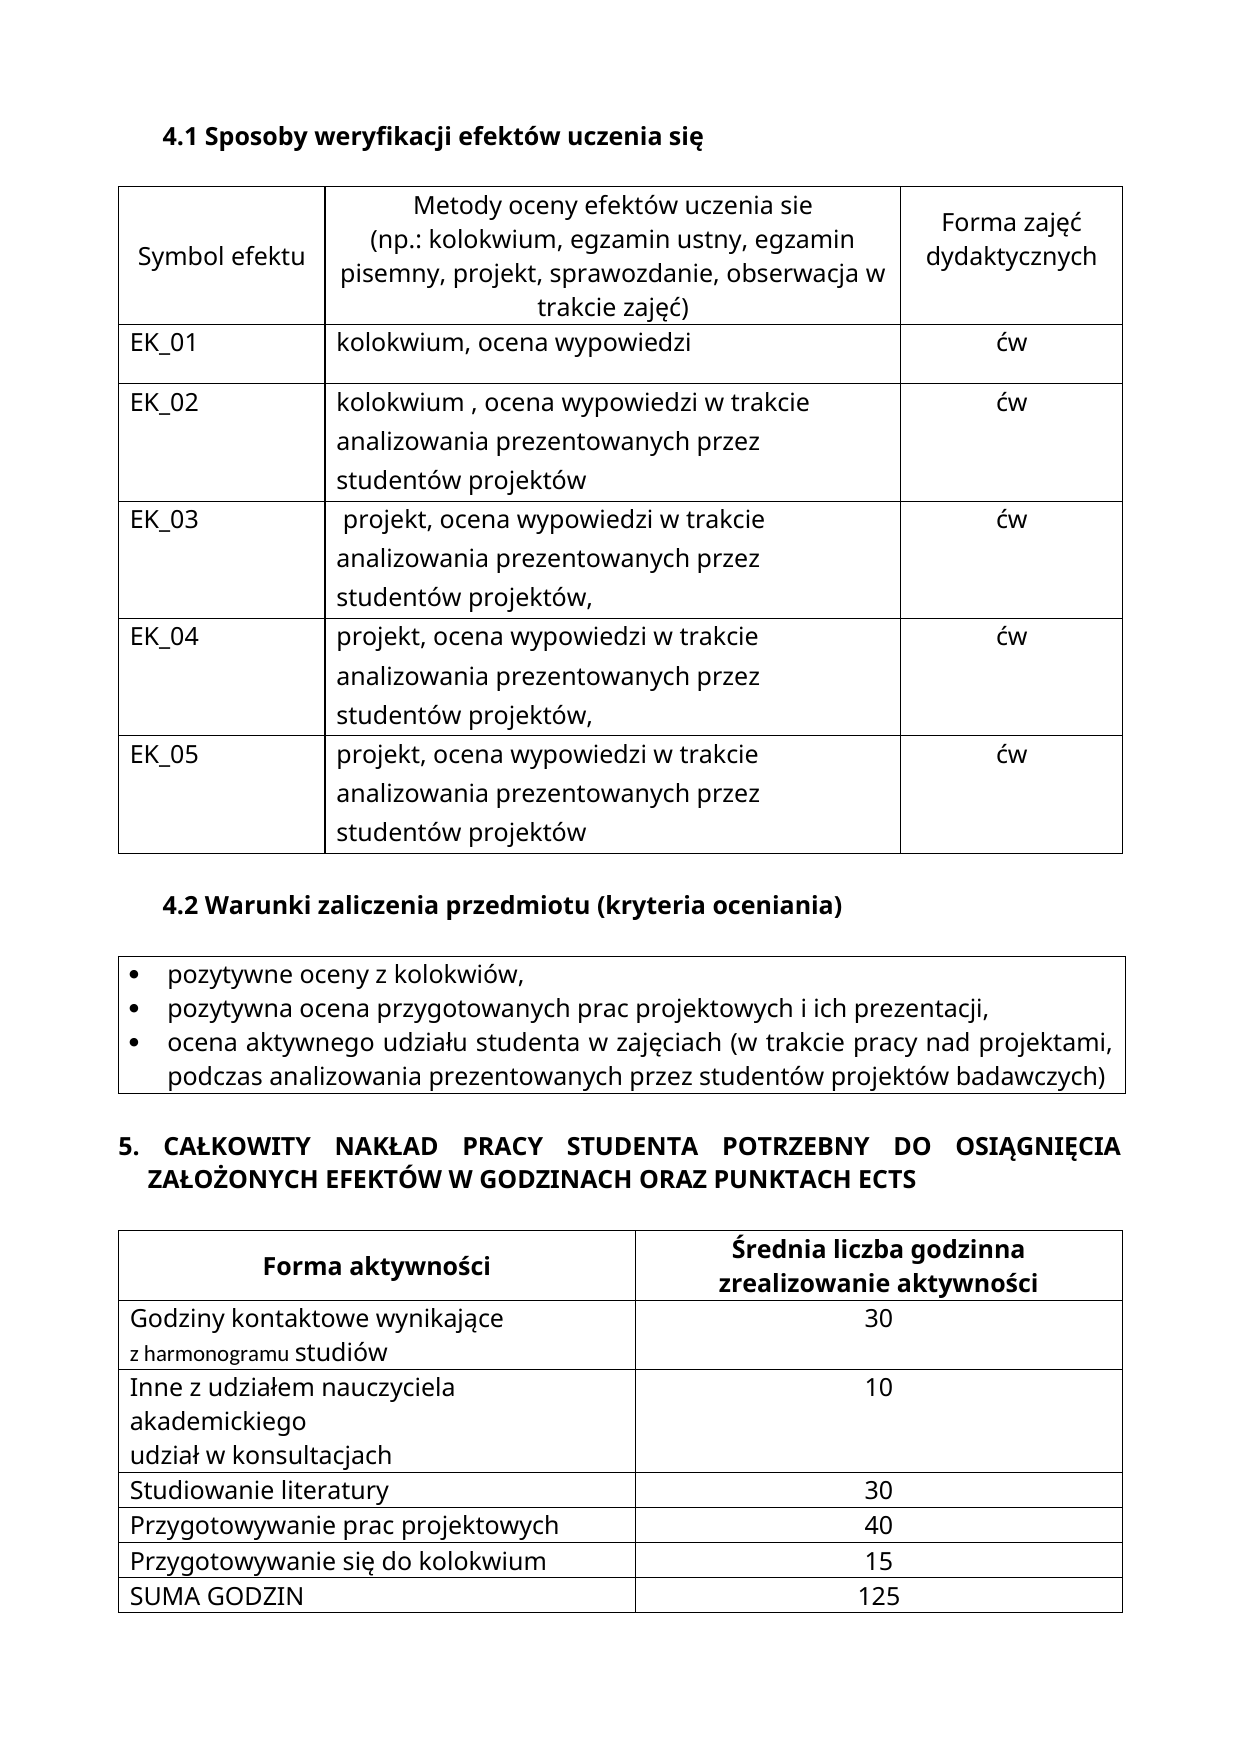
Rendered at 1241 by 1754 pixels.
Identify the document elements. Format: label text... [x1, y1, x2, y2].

table_cell Godziny kontaktowe wynikające z harmonogramu studiów [119, 1301, 635, 1369]
table_cell 40 [636, 1508, 1122, 1542]
table_cell Przygotowywanie prac projektowych [119, 1508, 635, 1542]
table_cell Przygotowywanie się do kolokwium [119, 1543, 635, 1577]
table_header Metody oceny efektów uczenia sie (np.: kolokwium, egzamin ustny, egzamin pisemny, projekt, sprawozdanie, obserwacja w trakcie zajęć) [326, 187, 900, 323]
table_cell kolokwium, ocena wypowiedzi [326, 325, 900, 383]
table_header Forma aktywności [119, 1231, 635, 1299]
table_cell ćw [901, 502, 1122, 618]
text 5. CAŁKOWITY NAKŁAD PRACY STUDENTA POTRZEBNY DO OSIĄGNIĘCIA ZAŁOŻONYCH EFEKTÓW W GODZINACH ORAZ PUNKTACH ECTS [118, 1128, 1122, 1196]
table_cell EK_04 [119, 619, 324, 735]
table_cell projekt, ocena wypowiedzi w trakcie analizowania prezentowanych przez studentów projektów [326, 736, 900, 852]
table_cell ćw [901, 384, 1122, 501]
table_cell ćw [901, 736, 1122, 852]
table_cell Inne z udziałem nauczyciela akademickiego udział w konsultacjach [119, 1370, 635, 1472]
table_cell projekt, ocena wypowiedzi w trakcie analizowania prezentowanych przez studentów projektów, [326, 502, 900, 618]
table_cell ćw [901, 619, 1122, 735]
text 4.1 Sposoby weryfikacji efektów uczenia się [162, 118, 1122, 152]
table_header Forma zajęć dydaktycznych [901, 187, 1122, 323]
table_cell SUMA GODZIN [119, 1578, 635, 1612]
table_cell ćw [901, 325, 1122, 383]
table_cell kolokwium , ocena wypowiedzi w trakcie analizowania prezentowanych przez studentów projektów [326, 384, 900, 501]
table_header Średnia liczba godzinna zrealizowanie aktywności [636, 1231, 1122, 1299]
table_cell projekt, ocena wypowiedzi w trakcie analizowania prezentowanych przez studentów projektów, [326, 619, 900, 735]
table_header pozytywne oceny z kolokwiów, pozytywna ocena przygotowanych prac projektowych i ich prezentacji, ocena aktywnego udziału studenta w zajęciach (w trakcie pracy nad projektami, podczas analizowania prezentowanych przez studentów projektów badawczych) [119, 957, 1125, 1093]
text 4.2 Warunki zaliczenia przedmiotu (kryteria oceniania) [162, 888, 1122, 922]
table_cell 10 [636, 1370, 1122, 1472]
table_cell 30 [636, 1473, 1122, 1507]
table_cell EK_05 [119, 736, 324, 852]
table_cell Studiowanie literatury [119, 1473, 635, 1507]
table_cell EK_02 [119, 384, 324, 501]
table_header Symbol efektu [119, 187, 324, 323]
table_cell EK_03 [119, 502, 324, 618]
table_cell 30 [636, 1301, 1122, 1369]
table_cell EK_01 [119, 325, 324, 383]
table_cell 125 [636, 1578, 1122, 1612]
table_cell 15 [636, 1543, 1122, 1577]
